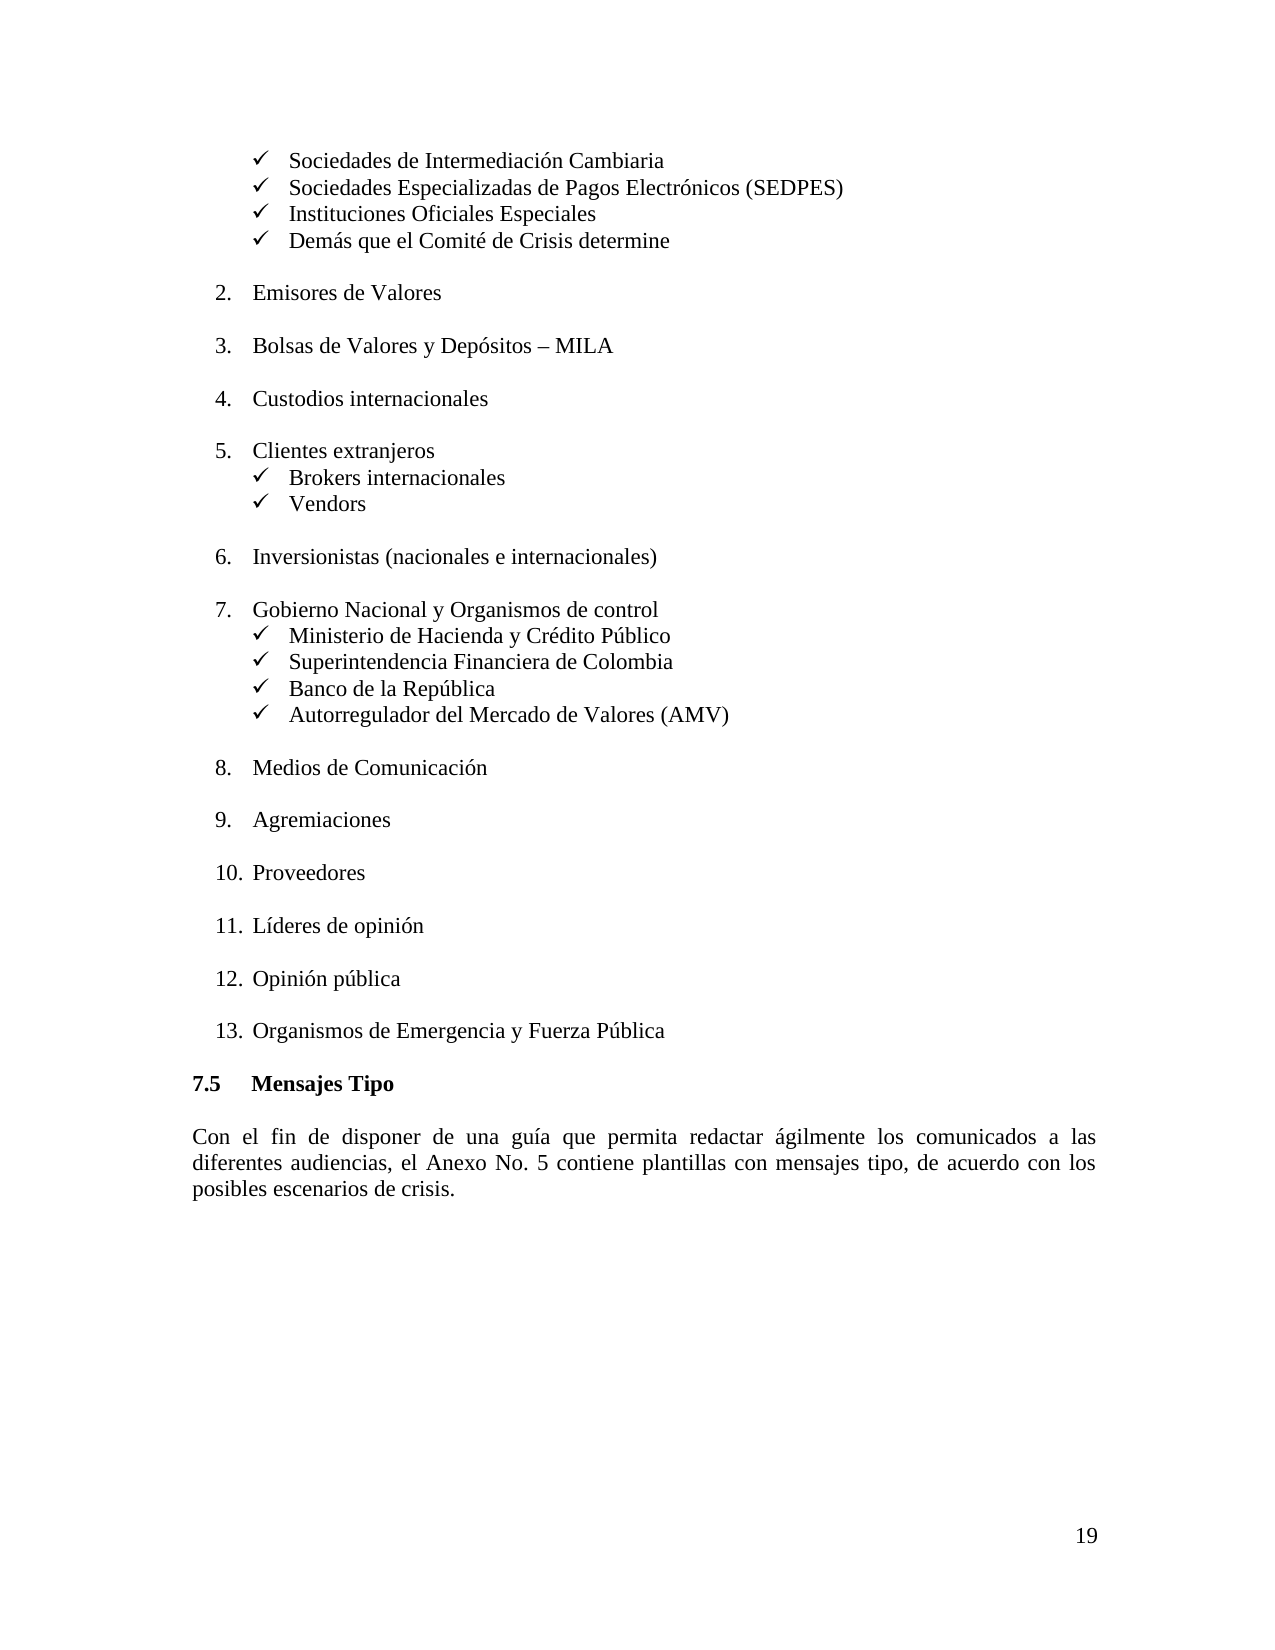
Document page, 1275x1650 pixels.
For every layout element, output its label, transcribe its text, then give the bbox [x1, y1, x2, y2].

list Opinión pública [215, 964, 1098, 991]
list Bolsas de Valores y Depósitos – MILA [215, 332, 1098, 358]
list Sociedades de Intermediación Cambiaria [251, 148, 1098, 174]
list Líderes de opinión [215, 912, 1098, 938]
list Custodios internacionales [215, 385, 1098, 411]
list Instituciones Oficiales Especiales [251, 200, 1098, 227]
list Proveedores [215, 859, 1098, 886]
list Brokers internacionales [251, 464, 1098, 490]
list Clientes extranjeros [215, 437, 1098, 464]
text Con el fin de disponer de una guía que permita redactar ágilmente los comunicados a las diferentes audiencias, el Anexo No. 5 contiene plantillas con mensajes tipo, de acuerdo con los posibles escenarios de crisis. [192, 1123, 1098, 1202]
list Ministerio de Hacienda y Crédito Público [251, 622, 1098, 648]
list Banco de la República [251, 675, 1098, 701]
list Sociedades Especializadas de Pagos Electrónicos (SEDPES) [251, 174, 1098, 200]
subtitle Mensajes Tipo [192, 1070, 1098, 1096]
list Vendors [251, 490, 1098, 517]
list Emisores de Valores [215, 279, 1098, 306]
list Medios de Comunicación [215, 754, 1098, 780]
list Superintendencia Financiera de Colombia [251, 648, 1098, 675]
list Gobierno Nacional y Organismos de control [215, 596, 1098, 622]
list Autorregulador del Mercado de Valores (AMV) [251, 701, 1098, 727]
list Agremiaciones [215, 806, 1098, 833]
list Inversionistas (nacionales e internacionales) [215, 543, 1098, 569]
list Organismos de Emergencia y Fuerza Pública [215, 1017, 1098, 1044]
list Demás que el Comité de Crisis determine [251, 227, 1098, 253]
